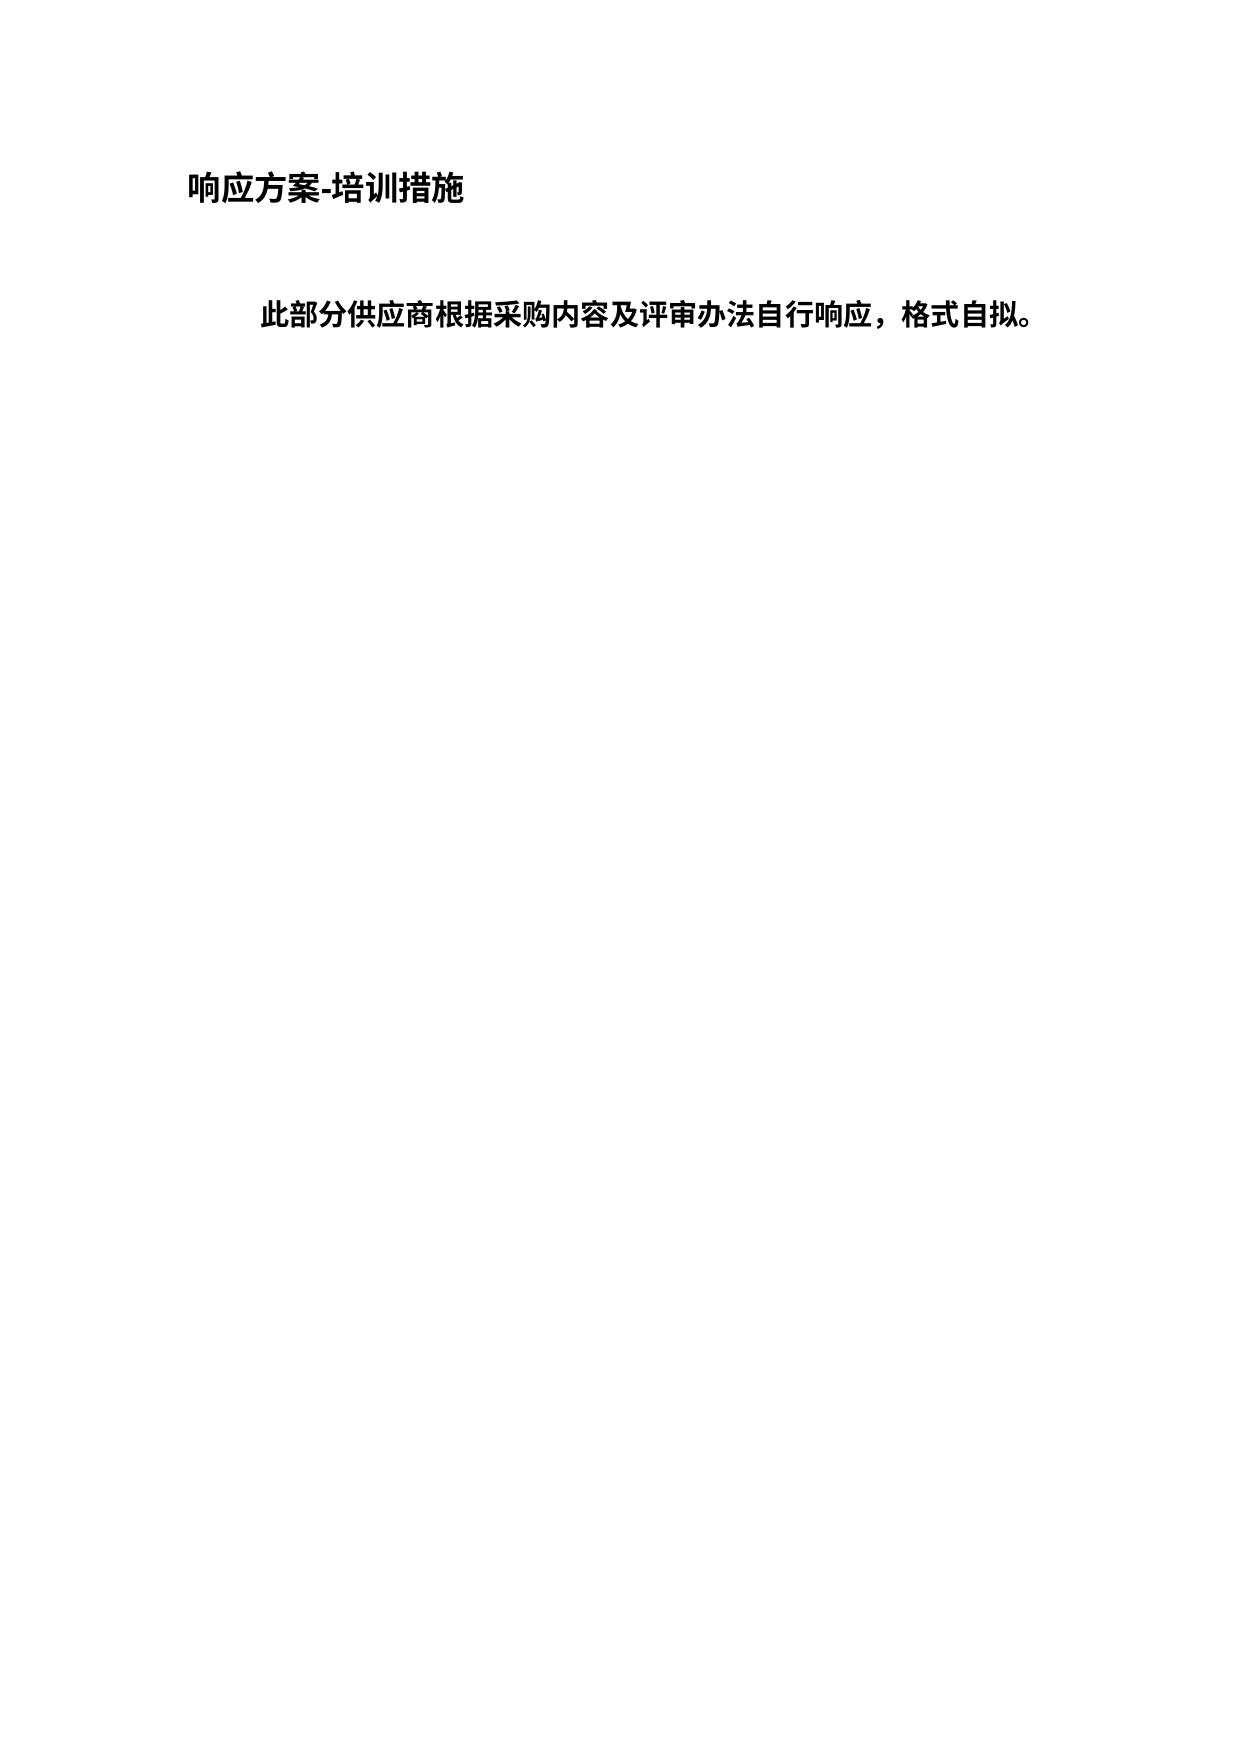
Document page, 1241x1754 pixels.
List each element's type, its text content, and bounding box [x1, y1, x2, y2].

text 此部分供应商根据采购内容及评审办法自行响应，格式自拟。 [187, 292, 1053, 334]
text 响应方案-培训措施 [187, 162, 1053, 210]
